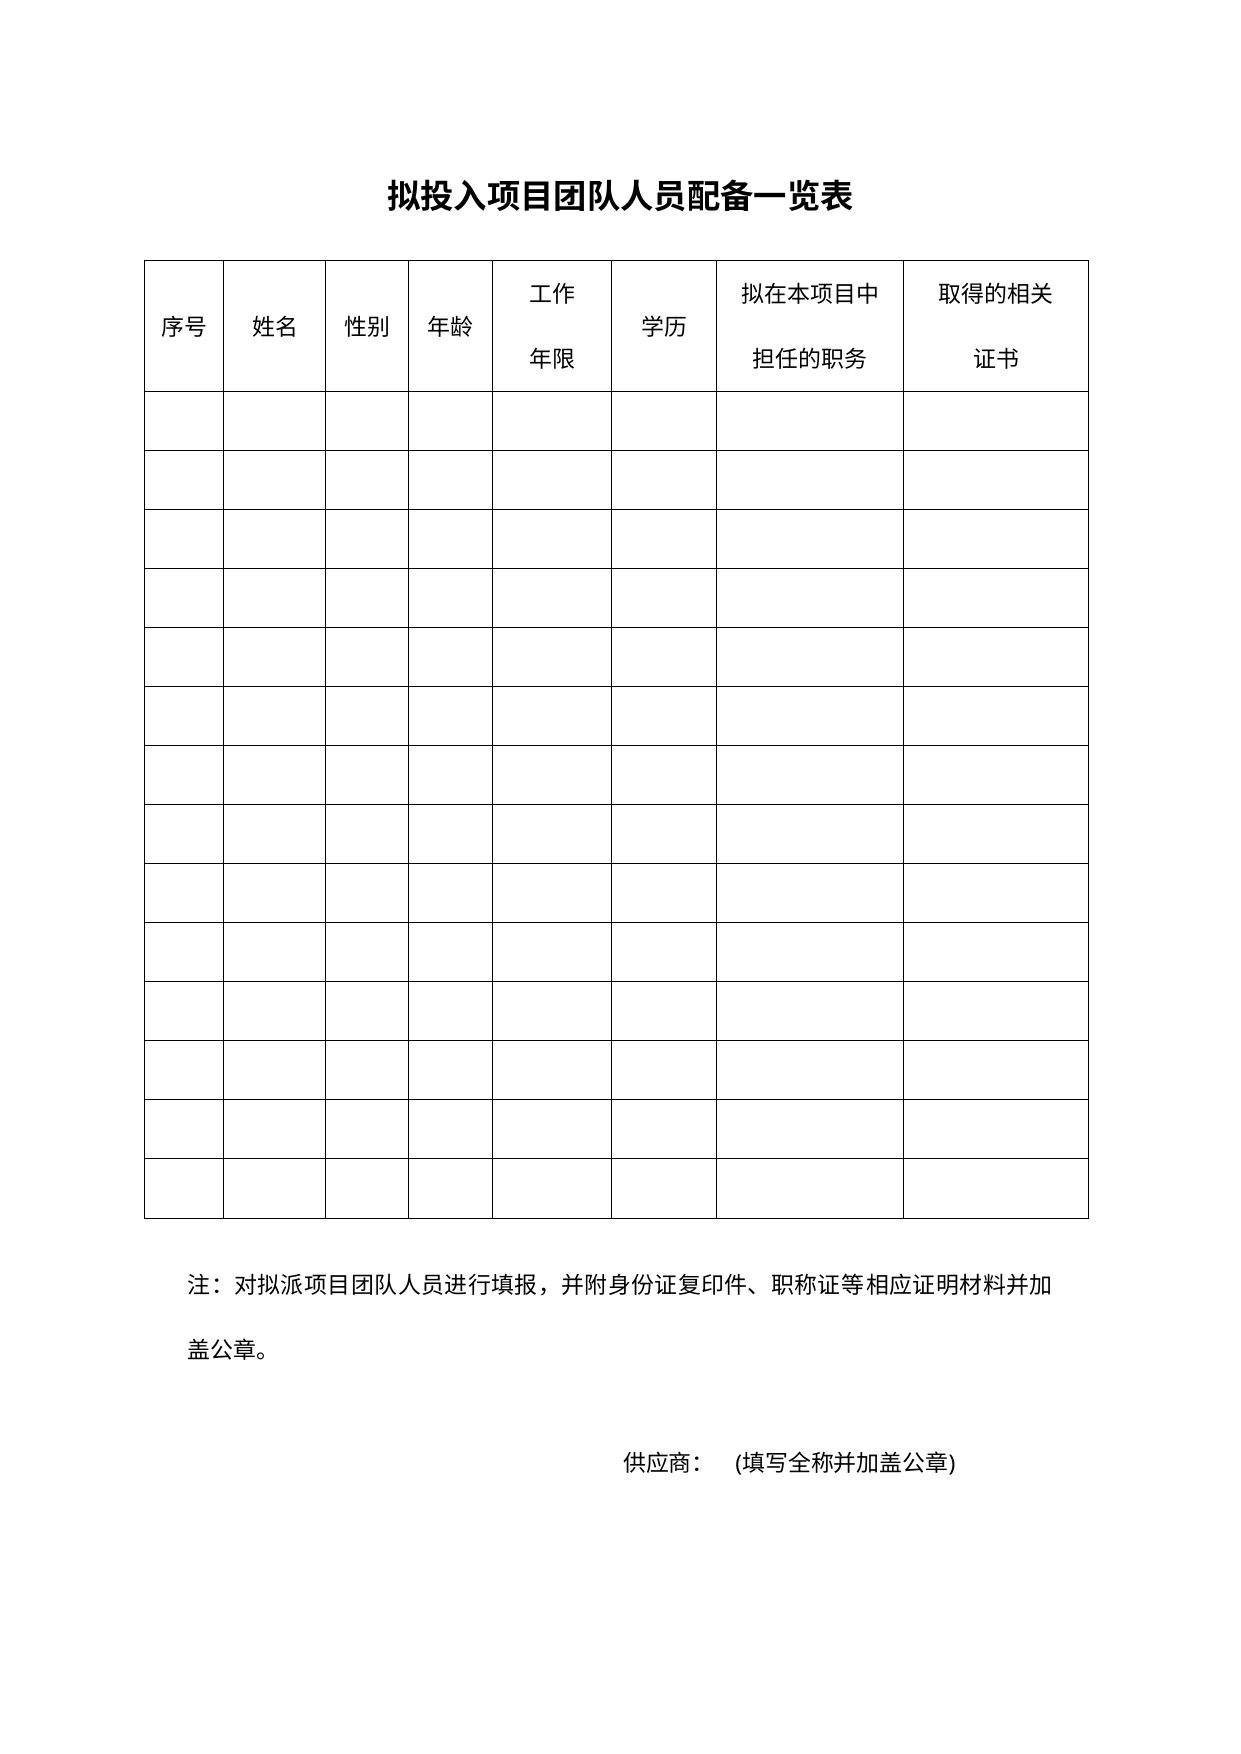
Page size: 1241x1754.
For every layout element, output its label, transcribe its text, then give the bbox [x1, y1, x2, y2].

table_cell [326, 864, 408, 922]
table_cell [904, 1041, 1088, 1099]
table_cell [224, 746, 325, 804]
table_cell [904, 864, 1088, 922]
table_cell [409, 1100, 492, 1158]
table_cell [904, 392, 1088, 449]
table_cell [145, 864, 223, 922]
table_cell [224, 982, 325, 1040]
table_cell [326, 805, 408, 863]
table_header 性别 [326, 261, 408, 391]
table_cell [717, 923, 903, 981]
table_cell [409, 569, 492, 627]
table_cell [717, 628, 903, 686]
table_cell [904, 1159, 1088, 1217]
table_cell [904, 569, 1088, 627]
table_cell [224, 1100, 325, 1158]
table_cell [409, 923, 492, 981]
table_header 序号 [145, 261, 223, 391]
table_cell [145, 746, 223, 804]
table_cell [224, 1041, 325, 1099]
table_cell [409, 687, 492, 745]
table_cell [717, 687, 903, 745]
table_cell [493, 687, 611, 745]
table_cell [493, 1100, 611, 1158]
table_cell [904, 746, 1088, 804]
table_cell [409, 392, 492, 449]
table_cell [717, 864, 903, 922]
table_cell [224, 923, 325, 981]
table_cell [224, 451, 325, 509]
table_cell [326, 628, 408, 686]
table_cell [717, 451, 903, 509]
table_cell [224, 1159, 325, 1217]
table_cell [145, 805, 223, 863]
table_cell [224, 805, 325, 863]
table_cell [493, 392, 611, 449]
table_cell [326, 569, 408, 627]
table_cell [612, 451, 716, 509]
table_cell [326, 451, 408, 509]
table_cell [224, 392, 325, 449]
table_cell [326, 510, 408, 568]
table_cell [717, 1041, 903, 1099]
table_cell [904, 805, 1088, 863]
table_cell [612, 510, 716, 568]
table_cell [717, 392, 903, 449]
table_cell [326, 1100, 408, 1158]
text 注：对拟派项目团队人员进行填报，并附身份证复印件、职称证等相应证明材料并加盖公章。 [187, 1251, 1053, 1381]
table_cell [409, 982, 492, 1040]
table_header 工作 年限 [493, 261, 611, 391]
table_cell [224, 864, 325, 922]
table_cell [326, 746, 408, 804]
table_cell [409, 864, 492, 922]
table_header 学历 [612, 261, 716, 391]
table_cell [612, 392, 716, 449]
table_header 拟在本项目中 担任的职务 [717, 261, 903, 391]
table_cell [145, 392, 223, 449]
table_cell [493, 923, 611, 981]
table_cell [904, 923, 1088, 981]
table_cell [409, 628, 492, 686]
table_cell [326, 923, 408, 981]
table_cell [326, 687, 408, 745]
table_cell [904, 628, 1088, 686]
table_cell [717, 982, 903, 1040]
table_cell [493, 510, 611, 568]
table_cell [493, 1159, 611, 1217]
table_cell [409, 746, 492, 804]
table_cell [717, 1100, 903, 1158]
table_cell [145, 1159, 223, 1217]
table_cell [145, 451, 223, 509]
table_cell [409, 805, 492, 863]
table_cell [145, 1100, 223, 1158]
table_cell [904, 451, 1088, 509]
table_cell [904, 687, 1088, 745]
table_cell [717, 1159, 903, 1217]
table_cell [493, 628, 611, 686]
table_cell [612, 628, 716, 686]
table_cell [612, 746, 716, 804]
table_cell [493, 746, 611, 804]
table_cell [145, 1041, 223, 1099]
table_cell [145, 628, 223, 686]
table_cell [326, 1041, 408, 1099]
table_cell [493, 1041, 611, 1099]
table_cell [409, 451, 492, 509]
table_cell [717, 569, 903, 627]
table_cell [145, 510, 223, 568]
table_cell [612, 982, 716, 1040]
table_cell [904, 510, 1088, 568]
table_cell [493, 805, 611, 863]
table_cell [326, 392, 408, 449]
table_cell [612, 923, 716, 981]
table_cell [904, 1100, 1088, 1158]
table_cell [224, 569, 325, 627]
table_cell [224, 687, 325, 745]
table_cell [224, 628, 325, 686]
table_cell [493, 864, 611, 922]
table_cell [224, 510, 325, 568]
table_cell [612, 1159, 716, 1217]
table_cell [409, 1041, 492, 1099]
text 拟投入项目团队人员配备一览表 [187, 162, 1053, 227]
table_cell [612, 1100, 716, 1158]
table_cell [409, 1159, 492, 1217]
table_cell [717, 510, 903, 568]
table_cell [145, 982, 223, 1040]
table_cell [145, 923, 223, 981]
table_cell [493, 451, 611, 509]
table_cell [904, 982, 1088, 1040]
table_cell [326, 982, 408, 1040]
table_cell [326, 1159, 408, 1217]
table_cell [145, 569, 223, 627]
table_cell [612, 1041, 716, 1099]
table_cell [493, 982, 611, 1040]
text 供应商： (填写全称并加盖公章) [187, 1429, 1053, 1494]
table_cell [717, 746, 903, 804]
table_cell [717, 805, 903, 863]
table_cell [612, 805, 716, 863]
table_cell [612, 687, 716, 745]
table_header 年龄 [409, 261, 492, 391]
table_header 姓名 [224, 261, 325, 391]
table_header 取得的相关 证书 [904, 261, 1088, 391]
table_cell [493, 569, 611, 627]
table_cell [145, 687, 223, 745]
table_cell [409, 510, 492, 568]
table_cell [612, 864, 716, 922]
table_cell [612, 569, 716, 627]
